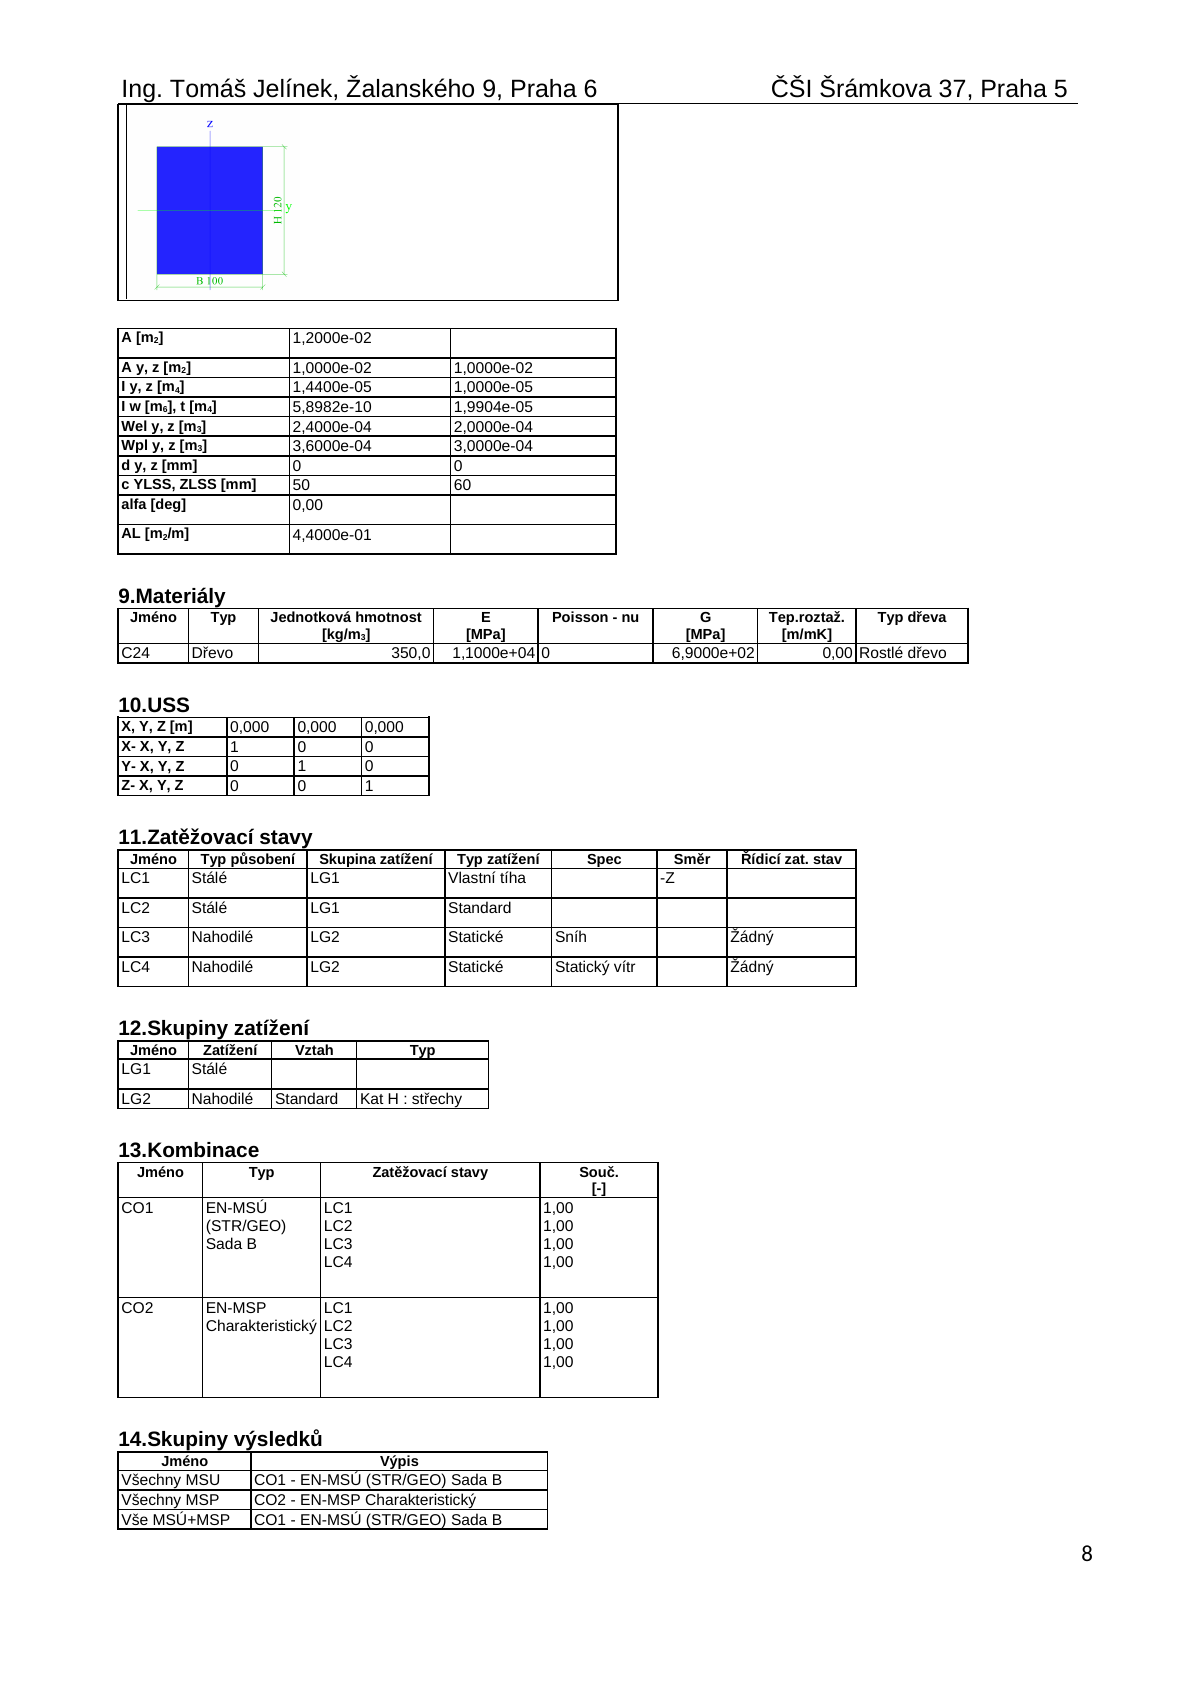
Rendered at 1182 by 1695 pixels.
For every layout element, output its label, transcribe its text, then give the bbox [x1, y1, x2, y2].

table_cell 1 [228, 738, 293, 756]
table_cell [658, 928, 726, 956]
table_cell 0 [290, 457, 450, 474]
table_cell LG2 [308, 928, 444, 956]
table_header Směr [658, 851, 726, 867]
table_cell LG1 [119, 1060, 188, 1088]
table_cell [321, 1298, 539, 1397]
table_header Řídicí zat. stav [728, 851, 855, 867]
table_cell LC1 [119, 869, 188, 897]
table_cell LG1 [308, 869, 444, 897]
table_cell 0 [451, 457, 615, 474]
table_cell Nahodilé [189, 928, 306, 956]
table_header Jméno [119, 609, 188, 643]
table_header Typ [203, 1163, 320, 1197]
table_cell Kat H : střechy [357, 1090, 488, 1107]
table_header G [MPa] [654, 609, 757, 643]
table_cell [552, 869, 656, 897]
table_cell [728, 869, 855, 897]
table_cell [728, 899, 855, 927]
table_cell LG2 [119, 1090, 188, 1107]
table_cell 50 [290, 476, 450, 494]
table_cell Statické [446, 928, 551, 956]
table_cell Statické [446, 958, 551, 986]
table_header Tep.roztaž. [m/mK] [758, 609, 855, 643]
table_cell [252, 1510, 547, 1528]
text 11.Zatěžovací stavy [118, 825, 1093, 849]
table_header Jméno [119, 851, 188, 867]
table_header 0,000 [228, 718, 293, 736]
table_header Typ [357, 1042, 488, 1058]
table_cell 4,4000e-01 [290, 525, 450, 553]
table_cell 0,00 [758, 644, 855, 662]
table_cell 1,0000e-02 [451, 359, 615, 377]
table_cell c YLSS, ZLSS [mm] [119, 476, 289, 494]
table_cell [552, 899, 656, 927]
table_cell 0 [539, 644, 652, 662]
table_cell EN-MSÚ (STR/GEO) Sada B [203, 1198, 320, 1297]
table_cell 0 [228, 777, 293, 795]
table_header Jméno [119, 1453, 250, 1469]
table_cell Žádný [728, 958, 855, 986]
picture [129, 105, 301, 300]
table_cell CO2 - EN-MSP Charakteristický [252, 1491, 547, 1509]
table_cell Z- X, Y, Z [119, 777, 226, 795]
table_cell 1,0000e-05 [451, 378, 615, 396]
text 10.USS [118, 692, 1093, 716]
table_cell CO1 - EN-MSÚ (STR/GEO) Sada B [252, 1471, 547, 1489]
table_header E [MPa] [434, 609, 537, 643]
table_cell Dřevo [189, 644, 258, 662]
table_cell 2,4000e-04 [290, 417, 450, 435]
table_cell 5,8982e-10 [290, 398, 450, 416]
table_header Vztah [272, 1042, 356, 1058]
table_header Poisson - nu [539, 609, 652, 643]
table_header Zatěžovací stavy [321, 1163, 539, 1197]
table_header Jednotková hmotnost [kg/m3] [259, 609, 433, 643]
table_cell Statický vítr [552, 958, 656, 986]
table_cell Nahodilé [189, 958, 306, 986]
text 9.Materiály [118, 583, 1093, 607]
table_cell C24 [119, 644, 188, 662]
table_header Typ zatížení [446, 851, 551, 867]
table_cell 1,1000e+04 [434, 644, 537, 662]
table_cell Stálé [189, 1060, 271, 1088]
table_cell AL [m2/m] [119, 525, 289, 553]
table_cell 0 [362, 738, 428, 756]
table_cell Sníh [552, 928, 656, 956]
table_cell Žádný [728, 928, 855, 956]
table_cell Standard [272, 1090, 356, 1107]
table_header Skupina zatížení [308, 851, 444, 867]
table_header Typ dřeva [857, 609, 967, 643]
table_header X, Y, Z [m] [119, 718, 226, 736]
table_header Typ působení [189, 851, 306, 867]
table_header Souč. [-] [541, 1163, 657, 1197]
table_header 0,000 [362, 718, 428, 736]
table_cell 350,0 [259, 644, 433, 662]
table_cell 60 [451, 476, 615, 494]
table_cell Wel y, z [m3] [119, 417, 289, 435]
table_cell Vlastní tíha [446, 869, 551, 897]
table_cell 0 [295, 777, 361, 795]
table_cell LC4 [119, 958, 188, 986]
table_cell 0,00 [290, 496, 450, 524]
table_cell [357, 1060, 488, 1088]
table_cell Nahodilé [189, 1090, 271, 1107]
table_cell 0 [228, 757, 293, 775]
table_header Typ [189, 609, 258, 643]
table_cell 1 [362, 777, 428, 795]
table_cell Rostlé dřevo [857, 644, 967, 662]
table_cell Wpl y, z [m3] [119, 437, 289, 455]
table_cell LG2 [308, 958, 444, 986]
table_cell 3,0000e-04 [451, 437, 615, 455]
table_header 0,000 [295, 718, 361, 736]
table_cell [658, 899, 726, 927]
table_cell 3,6000e-04 [290, 437, 450, 455]
table_cell CO2 [119, 1298, 202, 1397]
table_header Jméno [119, 1163, 202, 1197]
table_cell [658, 958, 726, 986]
table_cell I y, z [m4] [119, 378, 289, 396]
table_cell d y, z [mm] [119, 457, 289, 474]
text 14.Skupiny výsledků [118, 1427, 1093, 1451]
table_cell [541, 1198, 657, 1297]
table_cell Stálé [189, 899, 306, 927]
table_cell A y, z [m2] [119, 359, 289, 377]
table_header A [m2] [119, 329, 289, 357]
table_cell 0 [362, 757, 428, 775]
table_cell 1,9904e-05 [451, 398, 615, 416]
table_cell Vše MSÚ+MSP [119, 1510, 250, 1528]
table_cell [321, 1198, 539, 1297]
table_header [119, 105, 126, 299]
table_cell [451, 525, 615, 553]
table_cell EN-MSP Charakteristický [203, 1298, 320, 1397]
table_cell 6,9000e+02 [654, 644, 757, 662]
table_header Spec [552, 851, 656, 867]
table_cell [541, 1298, 657, 1397]
table_cell [272, 1060, 356, 1088]
table_header [301, 105, 617, 299]
table_cell [451, 496, 615, 524]
table_cell LC2 [119, 899, 188, 927]
table_cell Y- X, Y, Z [119, 757, 226, 775]
text 13.Kombinace [118, 1138, 1093, 1162]
table_header Jméno [119, 1042, 188, 1058]
table_cell -Z [658, 869, 726, 897]
table_cell X- X, Y, Z [119, 738, 226, 756]
table_cell Stálé [189, 869, 306, 897]
table_cell 2,0000e-04 [451, 417, 615, 435]
table_cell 1 [295, 757, 361, 775]
table_cell Všechny MSP [119, 1491, 250, 1509]
table_cell Standard [446, 899, 551, 927]
table_cell 1,4400e-05 [290, 378, 450, 396]
table_header Výpis [252, 1453, 547, 1469]
table_cell alfa [deg] [119, 496, 289, 524]
text 12.Skupiny zatížení [118, 1016, 1093, 1040]
table_cell CO1 [119, 1198, 202, 1297]
table_cell 0 [295, 738, 361, 756]
table_header 1,2000e-02 [290, 329, 450, 357]
table_header [451, 329, 615, 357]
table_cell LC3 [119, 928, 188, 956]
table_cell LG1 [308, 899, 444, 927]
table_cell 1,0000e-02 [290, 359, 450, 377]
table_header Zatížení [189, 1042, 271, 1058]
table_cell Všechny MSU [119, 1471, 250, 1489]
table_cell I w [m6], t [m4] [119, 398, 289, 416]
